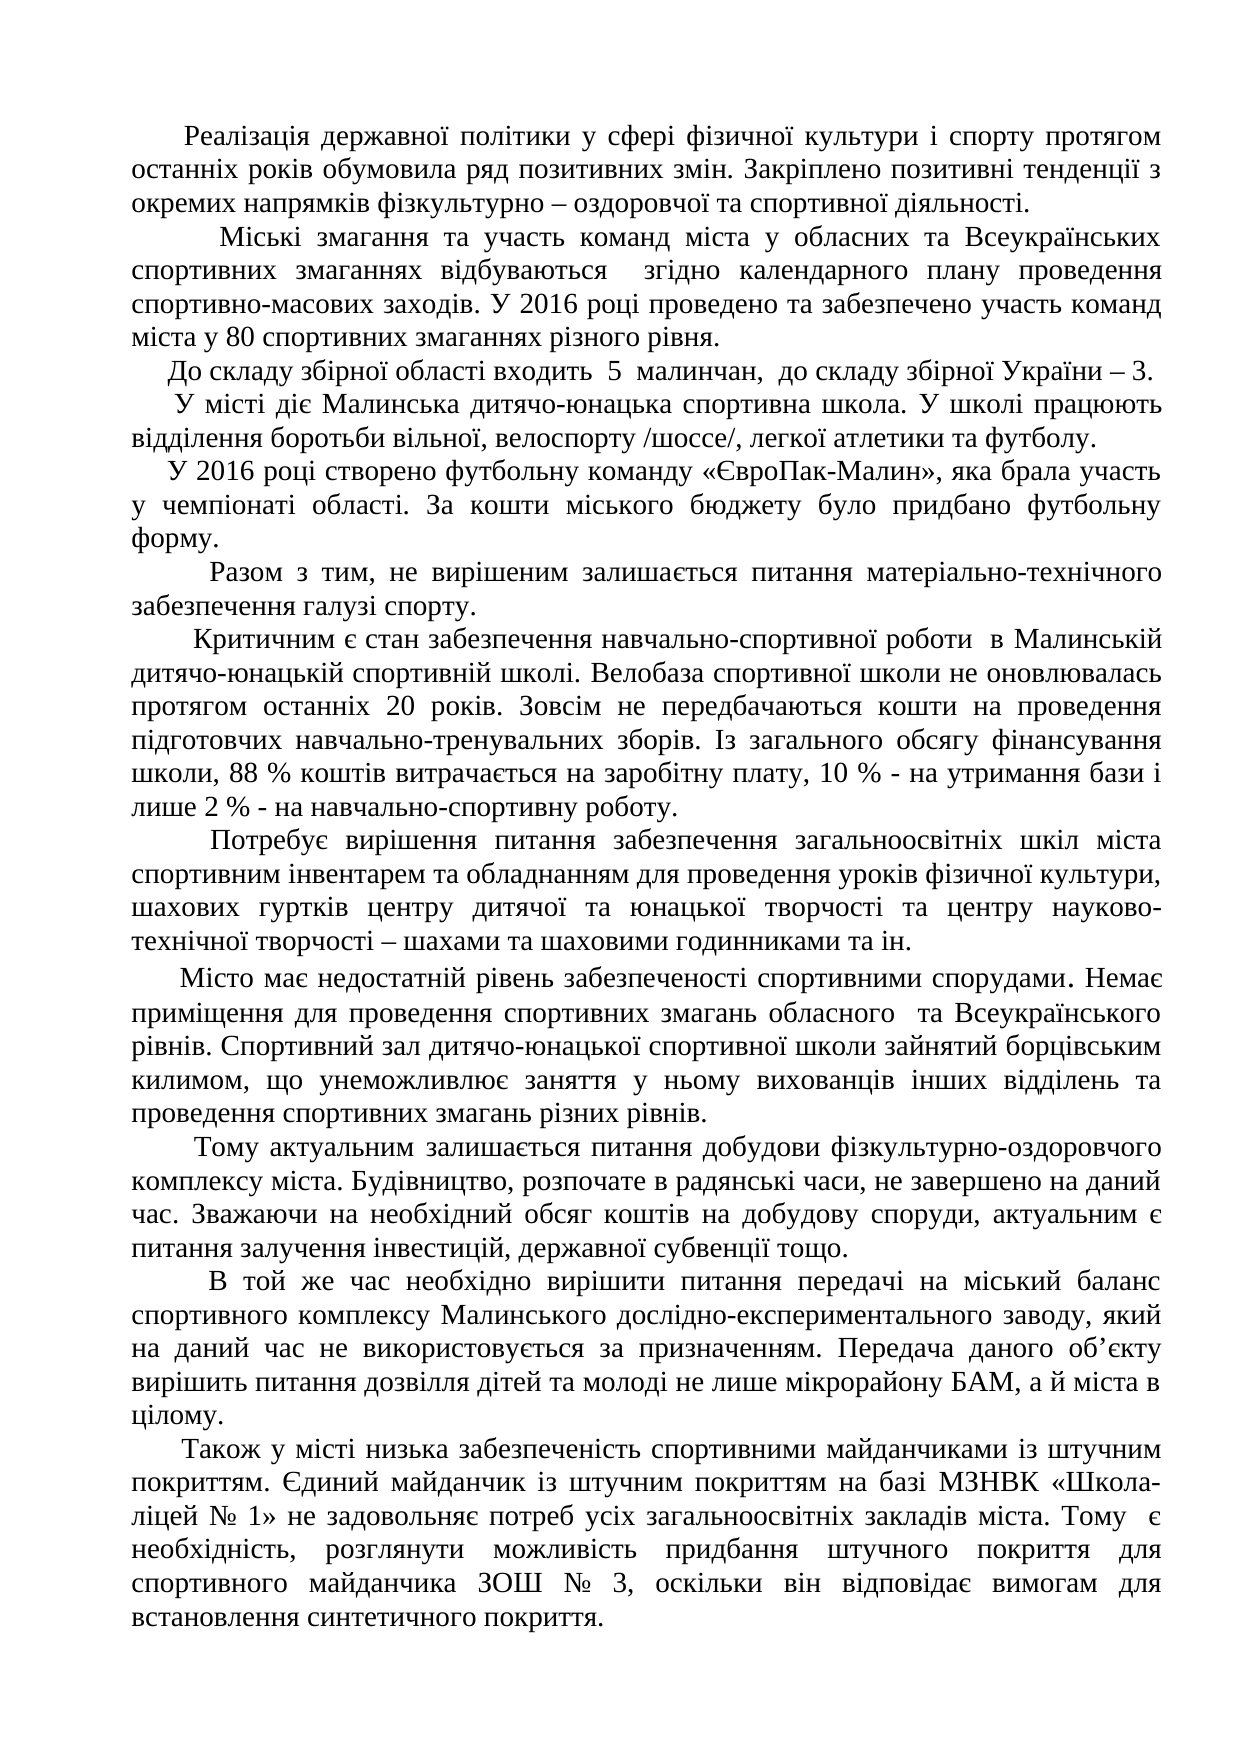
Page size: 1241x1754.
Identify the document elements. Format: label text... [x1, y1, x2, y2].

text Потребує вирішення питання забезпечення загальноосвітніх шкіл міста спортивним інвентарем та обладнанням для проведення уроків фізичної культури, шахових гуртків центру дитячої та юнацької творчості та центру науково-технічної творчості – шахами та шаховими годинниками та ін. [131, 822, 1162, 957]
text Тому актуальним залишається питання добудови фізкультурно-оздоровчого комплексу міста. Будівництво, розпочате в радянські часи, не завершено на даний час. Зважаючи на необхідний обсяг коштів на добудову споруди, актуальним є питання залучення інвестицій, державної субвенції тощо. [131, 1129, 1162, 1263]
text Місто має недостатній рівень забезпеченості спортивними спорудами. Немає приміщення для проведення спортивних змагань обласного та Всеукраїнського рівнів. Спортивний зал дитячо-юнацької спортивної школи зайнятий борцівським килимом, що унеможливлює заняття у ньому вихованців інших відділень та проведення спортивних змагань різних рівнів. [131, 957, 1162, 1129]
text Разом з тим, не вирішеним залишається питання матеріально-технічного забезпечення галузі спорту. [131, 554, 1162, 621]
text У 2016 році створено футбольну команду «ЄвроПак-Малин», яка брала участь у чемпіонаті області. За кошти міського бюджету було придбано футбольну форму. [131, 453, 1162, 554]
text У місті діє Малинська дитячо-юнацька спортивна школа. У школі працюють відділення боротьби вільної, велоспорту /шоссе/, легкої атлетики та футболу. [131, 386, 1162, 453]
text Міські змагання та участь команд міста у обласних та Всеукраїнських спортивних змаганнях відбуваються згідно календарного плану проведення спортивно-масових заходів. У 2016 році проведено та забезпечено участь команд міста у 80 спортивних змаганнях різного рівня. [131, 219, 1162, 353]
text Також у місті низька забезпеченість спортивними майданчиками із штучним покриттям. Єдиний майданчик із штучним покриттям на базі МЗНВК «Школа-ліцей № 1» не задовольняє потреб усіх загальноосвітніх закладів міста. Тому є необхідність, розглянути можливість придбання штучного покриття для спортивного майданчика ЗОШ № 3, оскільки він відповідає вимогам для встановлення синтетичного покриття. [131, 1431, 1162, 1632]
text В той же час необхідно вирішити питання передачі на міський баланс спортивного комплексу Малинського дослідно-експериментального заводу, який на даний час не використовується за призначенням. Передача даного об’єкту вирішить питання дозвілля дітей та молоді не лише мікрорайону БАМ, а й міста в цілому. [131, 1263, 1162, 1431]
text Реалізація державної політики у сфері фізичної культури і спорту протягом останніх років обумовила ряд позитивних змін. Закріплено позитивні тенденції з окремих напрямків фізкультурно – оздоровчої та спортивної діяльності. [131, 118, 1162, 219]
text Критичним є стан забезпечення навчально-спортивної роботи в Малинській дитячо-юнацькій спортивній школі. Велобаза спортивної школи не оновлювалась протягом останніх 20 років. Зовсім не передбачаються кошти на проведення підготовчих навчально-тренувальних зборів. Із загального обсягу фінансування школи, 88 % коштів витрачається на заробітну плату, 10 % - на утримання бази і лише 2 % - на навчально-спортивну роботу. [131, 621, 1162, 822]
text До складу збірної області входить 5 малинчан, до складу збірної України – 3. [131, 353, 1162, 386]
